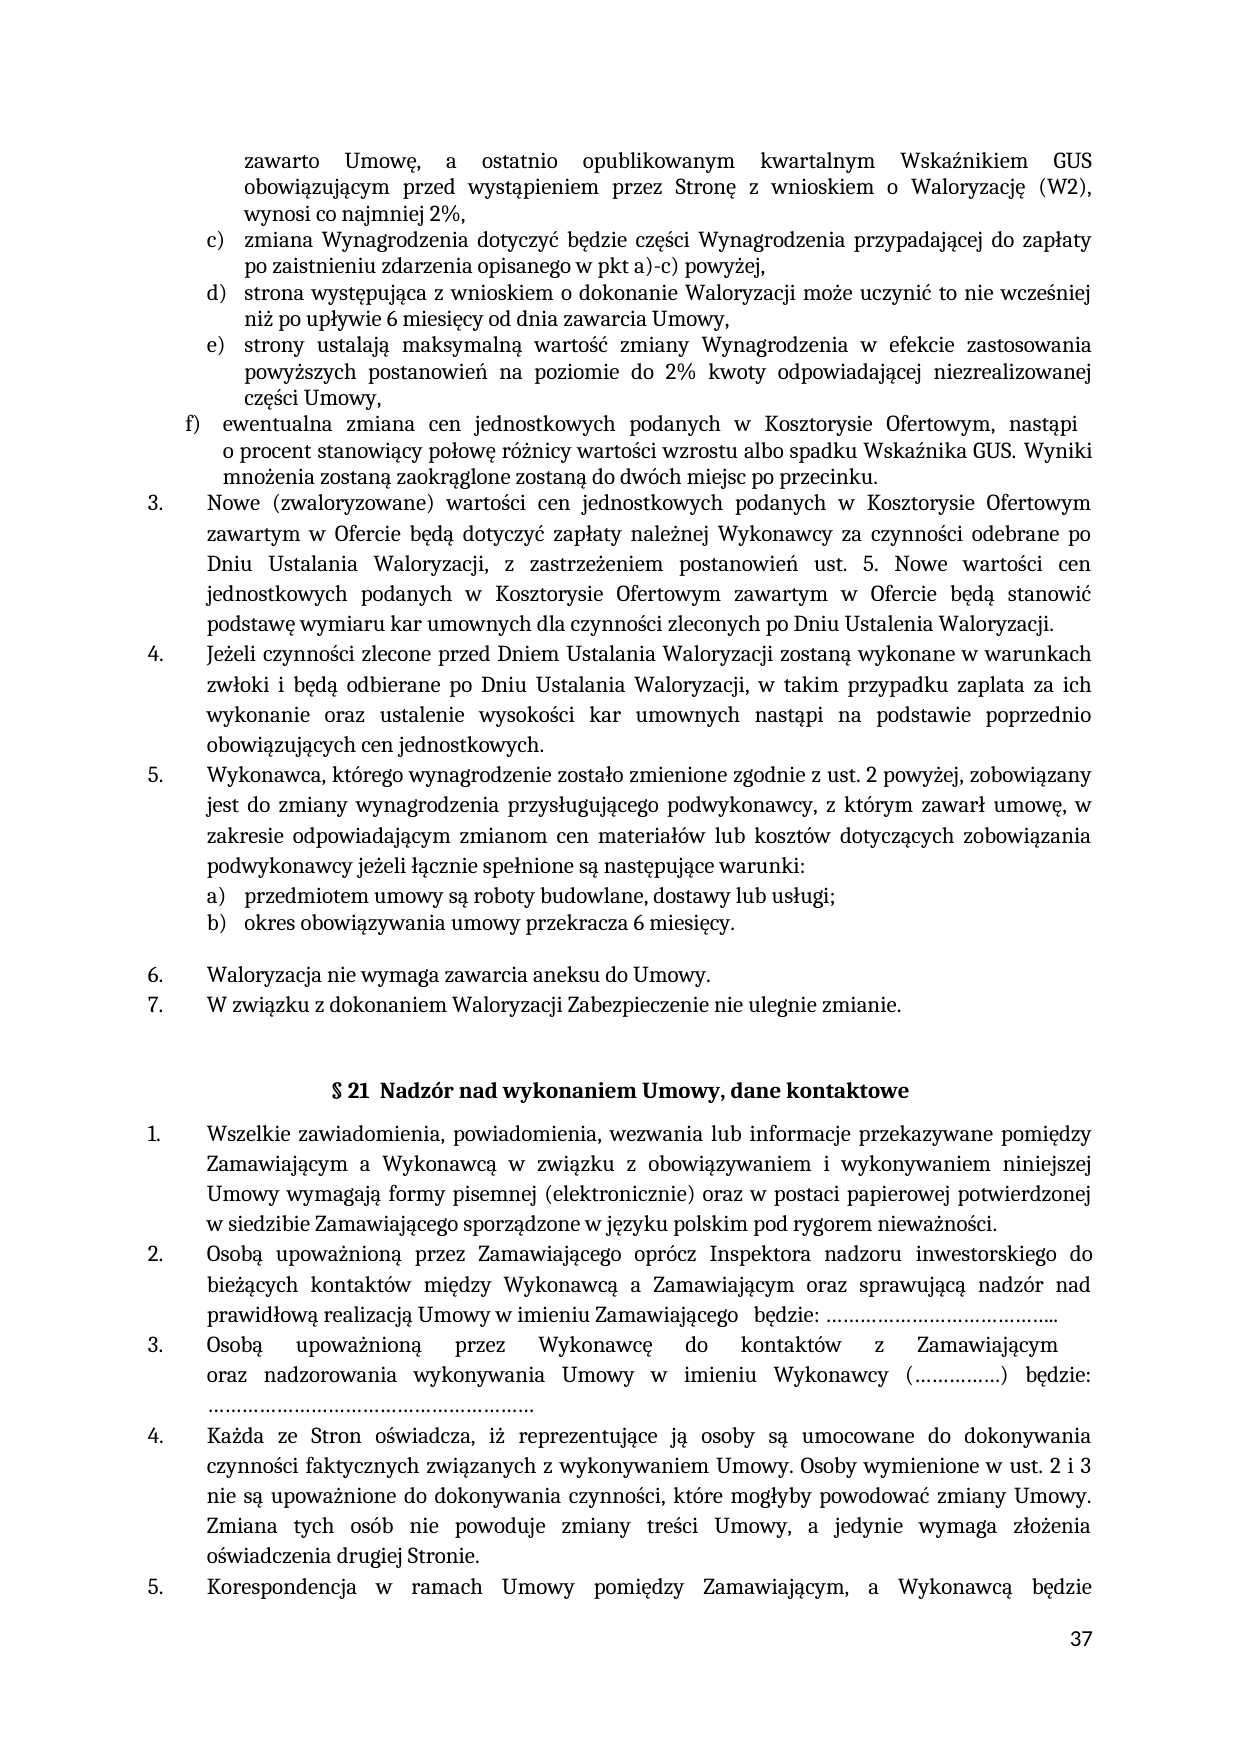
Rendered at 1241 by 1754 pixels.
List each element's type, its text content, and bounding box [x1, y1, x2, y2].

list strona występująca z wnioskiem o dokonanie Waloryzacji może uczynić to nie wcześniej niż po upływie 6 miesięcy od dnia zawarcia Umowy, [207, 279, 1093, 332]
list Jeżeli czynności zlecone przed Dniem Ustalania Waloryzacji zostaną wykonane w warunkach zwłoki i będą odbierane po Dniu Ustalania Waloryzacji, w takim przypadku zaplata za ich wykonanie oraz ustalenie wysokości kar umownych nastąpi na podstawie poprzednio obowiązujących cen jednostkowych. [148, 641, 1093, 758]
list Każda ze Stron oświadcza, iż reprezentujące ją osoby są umocowane do dokonywania czynności faktycznych związanych z wykonywaniem Umowy. Osoby wymienione w ust. 2 i 3 nie są upoważnione do dokonywania czynności, które mogłyby powodować zmiany Umowy. Zmiana tych osób nie powoduje zmiany treści Umowy, a jedynie wymaga złożenia oświadczenia drugiej Stronie. [148, 1422, 1093, 1569]
list przedmiotem umowy są roboty budowlane, dostawy lub usługi; [207, 883, 1093, 909]
list Wszelkie zawiadomienia, powiadomienia, wezwania lub informacje przekazywane pomiędzy Zamawiającym a Wykonawcą w związku z obowiązywaniem i wykonywaniem niniejszej Umowy wymagają formy pisemnej (elektronicznie) oraz w postaci papierowej potwierdzonej w siedzibie Zamawiającego sporządzone w języku polskim pod rygorem nieważności. [148, 1120, 1093, 1237]
list Osobą upoważnioną przez Zamawiającego oprócz Inspektora nadzoru inwestorskiego do bieżących kontaktów między Wykonawcą a Zamawiającym oraz sprawującą nadzór nad prawidłową realizacją Umowy w imieniu Zamawiającego będzie: ………………………………….. [148, 1241, 1093, 1328]
text § 21 Nadzór nad wykonaniem Umowy, dane kontaktowe [148, 1078, 1093, 1104]
list Waloryzacja nie wymaga zawarcia aneksu do Umowy. [148, 962, 1093, 988]
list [207, 148, 1093, 227]
list Nowe (zwaloryzowane) wartości cen jednostkowych podanych w Kosztorysie Ofertowym zawartym w Ofercie będą dotyczyć zapłaty należnej Wykonawcy za czynności odebrane po Dniu Ustalania Waloryzacji, z zastrzeżeniem postanowień ust. 5. Nowe wartości cen jednostkowych podanych w Kosztorysie Ofertowym zawartym w Ofercie będą stanowić podstawę wymiaru kar umownych dla czynności zleconych po Dniu Ustalenia Waloryzacji. [148, 490, 1093, 637]
list strony ustalają maksymalną wartość zmiany Wynagrodzenia w efekcie zastosowania powyższych postanowień na poziomie do 2% kwoty odpowiadającej niezrealizowanej części Umowy, [207, 332, 1093, 411]
list ewentualna zmiana cen jednostkowych podanych w Kosztorysie Ofertowym, nastąpi o procent stanowiący połowę różnicy wartości wzrostu albo spadku Wskaźnika GUS. Wyniki mnożenia zostaną zaokrąglone zostaną do dwóch miejsc po przecinku. [185, 411, 1093, 490]
list okres obowiązywania umowy przekracza 6 miesięcy. [207, 909, 1093, 936]
list W związku z dokonaniem Waloryzacji Zabezpieczenie nie ulegnie zmianie. [148, 992, 1093, 1018]
list zmiana Wynagrodzenia dotyczyć będzie części Wynagrodzenia przypadającej do zapłaty po zaistnieniu zdarzenia opisanego w pkt a)-c) powyżej, [207, 227, 1093, 279]
list Wykonawca, którego wynagrodzenie zostało zmienione zgodnie z ust. 2 powyżej, zobowiązany jest do zmiany wynagrodzenia przysługującego podwykonawcy, z którym zawarł umowę, w zakresie odpowiadającym zmianom cen materiałów lub kosztów dotyczących zobowiązania podwykonawcy jeżeli łącznie spełnione są następujące warunki: [148, 762, 1093, 879]
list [148, 1573, 1093, 1600]
list Osobą upoważnioną przez Wykonawcę do kontaktów z Zamawiającym oraz nadzorowania wykonywania Umowy w imieniu Wykonawcy (……………) będzie: ………………………………………………… [148, 1332, 1093, 1418]
